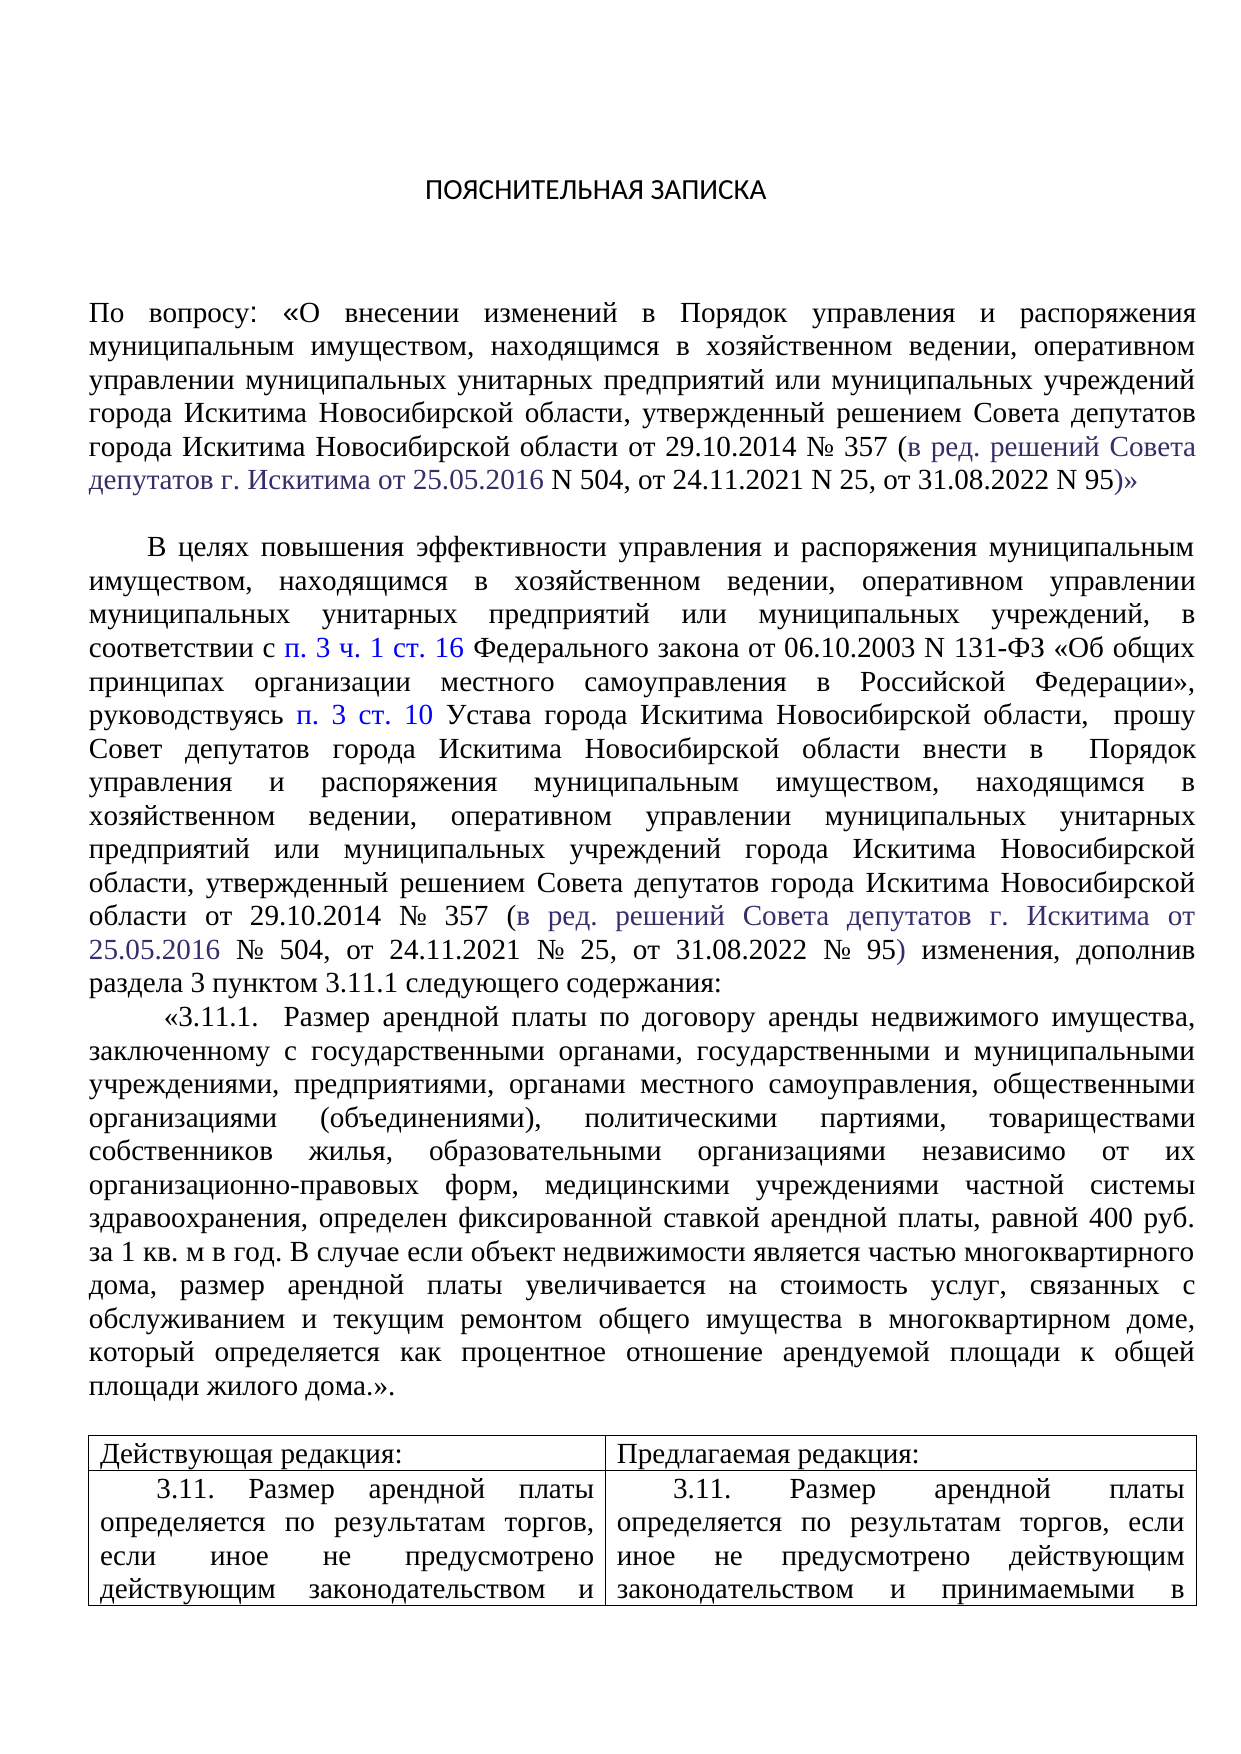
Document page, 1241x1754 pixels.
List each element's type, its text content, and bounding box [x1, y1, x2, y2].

table_header Действующая редакция: [89, 1436, 605, 1470]
text В целях повышения эффективности управления и распоряжения муниципальным имуществом, находящимся в хозяйственном ведении, оперативном управлении муниципальных унитарных предприятий или муниципальных учреждений, в соответствии с п. 3 ч. 1 ст. 16 Федерального закона от 06.10.2003 N 131-ФЗ «Об общих принципах организации местного самоуправления в Российской Федерации», руководствуясь п. 3 ст. 10 Устава города Искитима Новосибирской области, прошу Совет депутатов города Искитима Новосибирской области внести в Порядок управления и распоряжения муниципальным имуществом, находящимся в хозяйственном ведении, оперативном управлении муниципальных унитарных предприятий или муниципальных учреждений города Искитима Новосибирской области, утвержденный решением Совета депутатов города Искитима Новосибирской области от 29.10.2014 № 357 (в ред. решений Совета депутатов г. Искитима от 25.05.2016 № 504, от 24.11.2021 № 25, от 31.08.2022 № 95) изменения, дополнив раздела 3 пунктом 3.11.1 следующего содержания: [89, 529, 1196, 999]
title По вопросу: «О внесении изменений в Порядок управления и распоряжения муниципальным имуществом, находящимся в хозяйственном ведении, оперативном управлении муниципальных унитарных предприятий или муниципальных учреждений города Искитима Новосибирской области, утвержденный решением Совета депутатов города Искитима Новосибирской области от 29.10.2014 № 357 (в ред. решений Совета депутатов г. Искитима от 25.05.2016 N 504, от 24.11.2021 N 25, от 31.08.2022 N 95)» [89, 295, 1196, 496]
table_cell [606, 1471, 1196, 1605]
table_header Предлагаемая редакция: [606, 1436, 1196, 1470]
text «3.11.1. Размер арендной платы по договору аренды недвижимого имущества, заключенному с государственными органами, государственными и муниципальными учреждениями, предприятиями, органами местного самоуправления, общественными организациями (объединениями), политическими партиями, товариществами собственников жилья, образовательными организациями независимо от их организационно-правовых форм, медицинскими учреждениями частной системы здравоохранения, определен фиксированной ставкой арендной платы, равной 400 руб. за 1 кв. м в год. В случае если объект недвижимости является частью многоквартирного дома, размер арендной платы увеличивается на стоимость услуг, связанных с обслуживанием и текущим ремонтом общего имущества в многоквартирном доме, который определяется как процентное отношение арендуемой площади к общей площади жилого дома.». [89, 999, 1196, 1402]
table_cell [89, 1471, 605, 1605]
text ПОЯСНИТЕЛЬНАЯ ЗАПИСКА [89, 171, 1196, 207]
